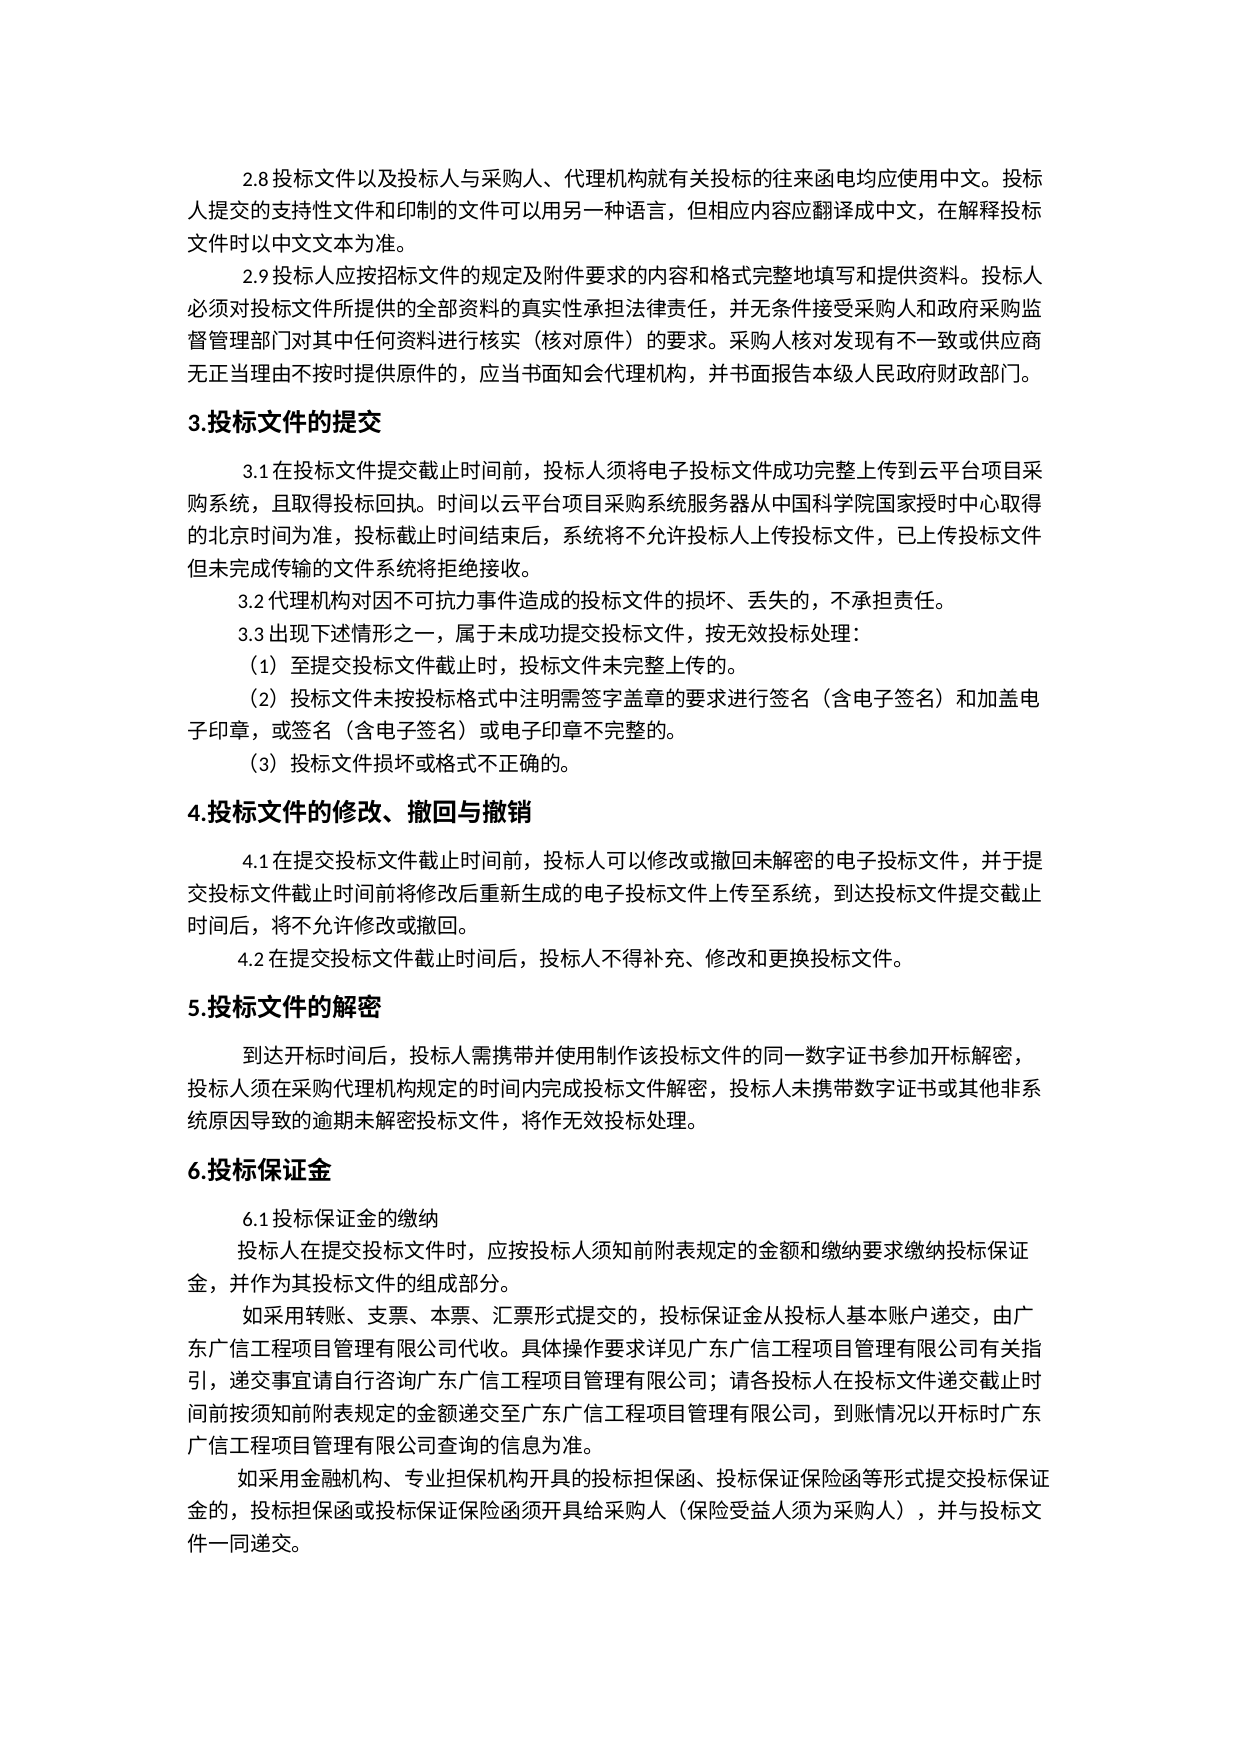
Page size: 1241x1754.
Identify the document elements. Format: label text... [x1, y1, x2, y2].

text 3.投标文件的提交 [187, 389, 1053, 454]
text 2.8投标文件以及投标人与采购人、代理机构就有关投标的往来函电均应使用中文。投标人提交的支持性文件和印制的文件可以用另一种语言，但相应内容应翻译成中文，在解释投标文件时以中文文本为准。 [187, 162, 1053, 259]
text 5.投标文件的解密 [187, 974, 1053, 1039]
text （1）至提交投标文件截止时，投标文件未完整上传的。 [187, 649, 1053, 682]
text 4.投标文件的修改、撤回与撤销 [187, 779, 1053, 844]
text 到达开标时间后，投标人需携带并使用制作该投标文件的同一数字证书参加开标解密，投标人须在采购代理机构规定的时间内完成投标文件解密，投标人未携带数字证书或其他非系统原因导致的逾期未解密投标文件，将作无效投标处理。 [187, 1039, 1053, 1137]
text 4.2在提交投标文件截止时间后，投标人不得补充、修改和更换投标文件。 [187, 942, 1053, 974]
text 如采用金融机构、专业担保机构开具的投标担保函、投标保证保险函等形式提交投标保证金的，投标担保函或投标保证保险函须开具给采购人（保险受益人须为采购人），并与投标文件一同递交。 [187, 1462, 1053, 1559]
text 2.9投标人应按招标文件的规定及附件要求的内容和格式完整地填写和提供资料。投标人必须对投标文件所提供的全部资料的真实性承担法律责任，并无条件接受采购人和政府采购监督管理部门对其中任何资料进行核实（核对原件）的要求。采购人核对发现有不一致或供应商无正当理由不按时提供原件的，应当书面知会代理机构，并书面报告本级人民政府财政部门。 [187, 259, 1053, 389]
text （3）投标文件损坏或格式不正确的。 [187, 747, 1053, 779]
text 如采用转账、支票、本票、汇票形式提交的，投标保证金从投标人基本账户递交，由广东广信工程项目管理有限公司代收。具体操作要求详见广东广信工程项目管理有限公司有关指引，递交事宜请自行咨询广东广信工程项目管理有限公司；请各投标人在投标文件递交截止时间前按须知前附表规定的金额递交至广东广信工程项目管理有限公司，到账情况以开标时广东广信工程项目管理有限公司查询的信息为准。 [187, 1299, 1053, 1462]
text 4.1在提交投标文件截止时间前，投标人可以修改或撤回未解密的电子投标文件，并于提交投标文件截止时间前将修改后重新生成的电子投标文件上传至系统，到达投标文件提交截止时间后，将不允许修改或撤回。 [187, 844, 1053, 942]
text 6.投标保证金 [187, 1137, 1053, 1202]
text 3.1在投标文件提交截止时间前，投标人须将电子投标文件成功完整上传到云平台项目采购系统，且取得投标回执。时间以云平台项目采购系统服务器从中国科学院国家授时中心取得的北京时间为准，投标截止时间结束后，系统将不允许投标人上传投标文件，已上传投标文件但未完成传输的文件系统将拒绝接收。 [187, 454, 1053, 584]
text （2）投标文件未按投标格式中注明需签字盖章的要求进行签名（含电子签名）和加盖电子印章，或签名（含电子签名）或电子印章不完整的。 [187, 682, 1053, 747]
text 3.2代理机构对因不可抗力事件造成的投标文件的损坏、丢失的，不承担责任。 [187, 584, 1053, 617]
text 投标人在提交投标文件时，应按投标人须知前附表规定的金额和缴纳要求缴纳投标保证金，并作为其投标文件的组成部分。 [187, 1234, 1053, 1299]
text 3.3出现下述情形之一，属于未成功提交投标文件，按无效投标处理： [187, 617, 1053, 649]
text 6.1投标保证金的缴纳 [187, 1202, 1053, 1234]
